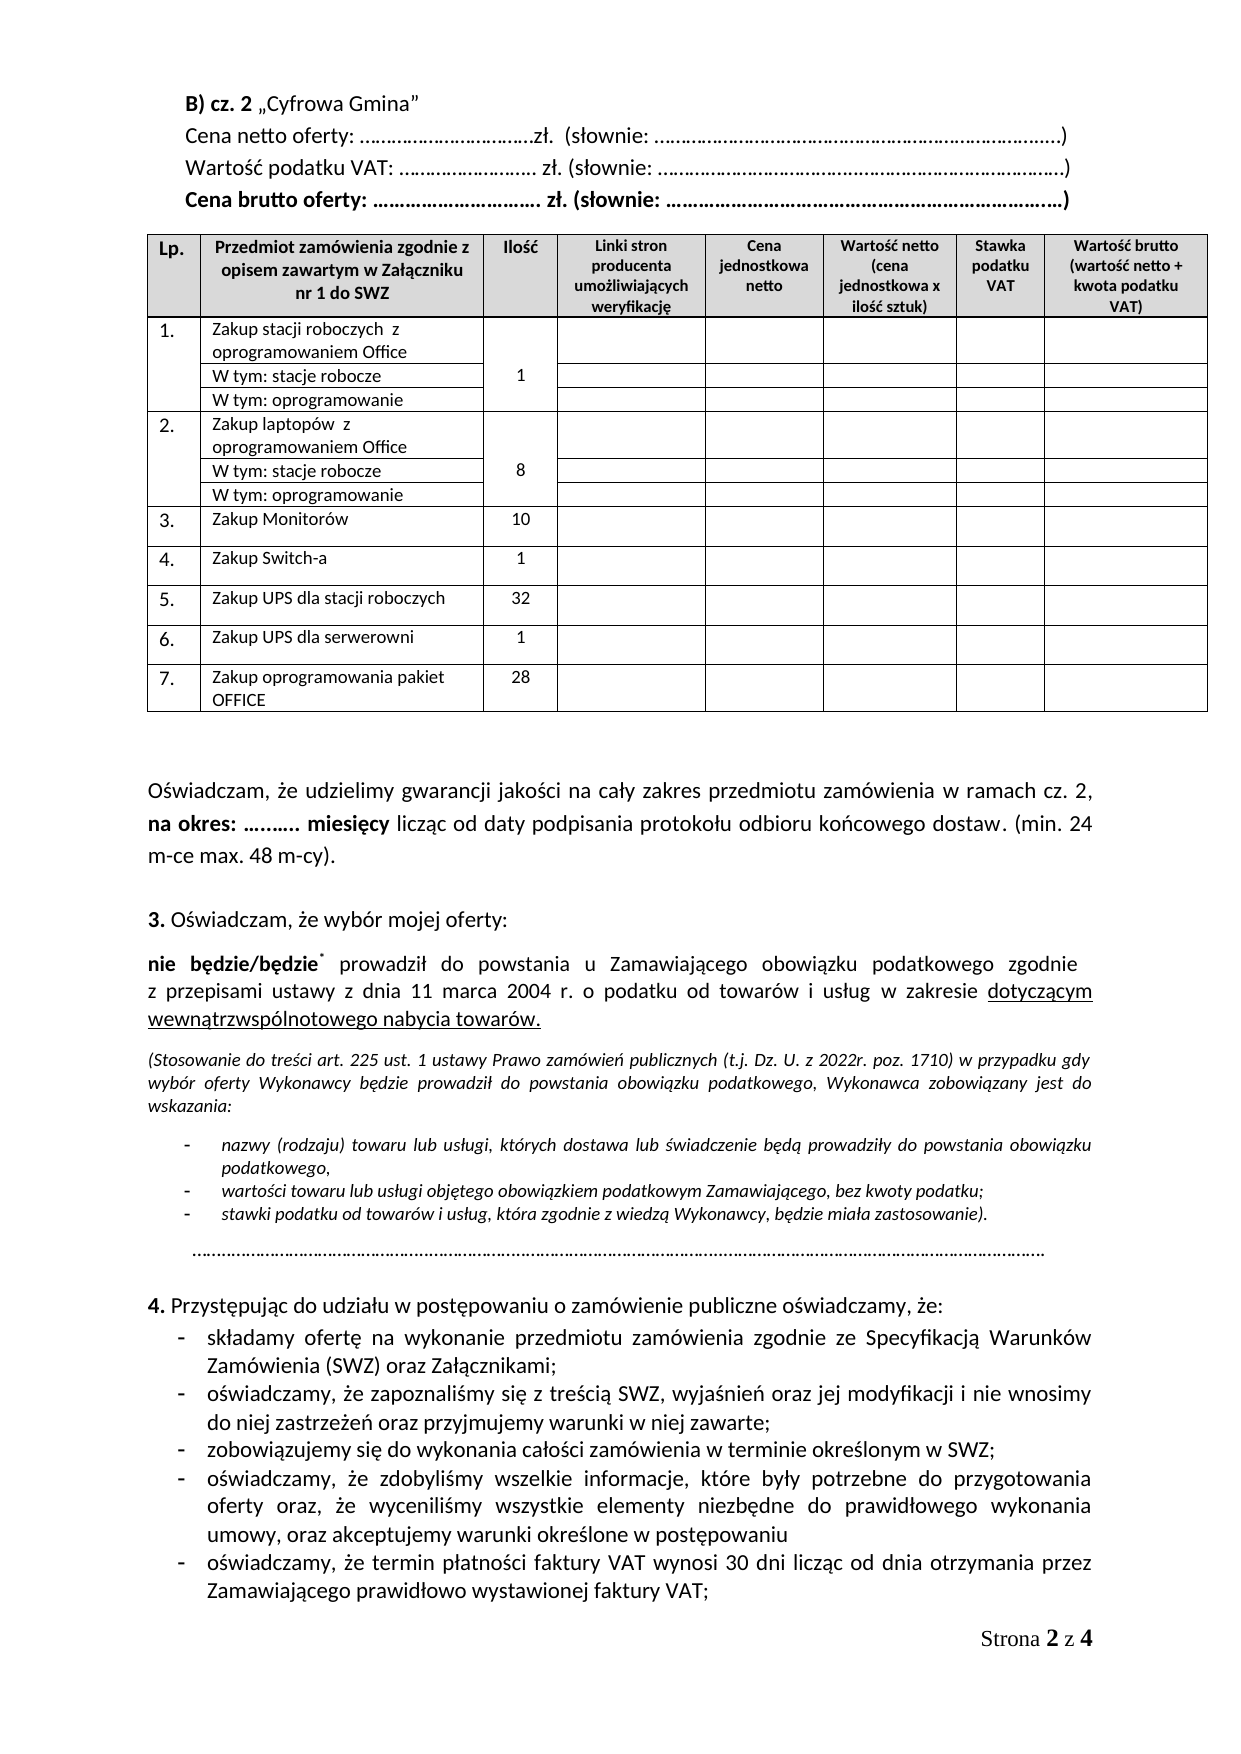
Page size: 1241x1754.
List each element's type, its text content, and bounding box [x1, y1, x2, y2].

text Oświadczam, że udzielimy gwarancji jakości na cały zakres przedmiotu zamówienia w ramach cz. 2, na okres: …..….. miesięcy licząc od daty podpisania protokołu odbioru końcowego dostaw. (min. 24 m-ce max. 48 m-cy). [148, 777, 1093, 869]
table_cell [558, 665, 705, 711]
table_cell Zakup laptopów z oprogramowaniem Office [201, 412, 483, 458]
list nazwy (rodzaju) towaru lub usługi, których dostawa lub świadczenie będą prowadziły do powstania obowiązku podatkowego, [184, 1133, 1093, 1179]
table_cell W tym: stacje robocze [201, 364, 483, 387]
table_cell [558, 626, 705, 664]
table_cell 3. [148, 507, 200, 546]
table_cell W tym: oprogramowanie [201, 483, 483, 506]
table_cell Zakup UPS dla serwerowni [201, 626, 483, 664]
table_cell [957, 412, 1044, 458]
table_header Przedmiot zamówienia zgodnie z opisem zawartym w Załączniku nr 1 do SWZ [201, 235, 483, 316]
table_cell [824, 364, 956, 387]
table_header Cena jednostkowa netto [706, 235, 823, 316]
table_cell [1045, 364, 1207, 387]
table_cell 28 [484, 665, 557, 711]
table_cell [706, 318, 823, 363]
table_cell [957, 483, 1044, 506]
table_header Linki stron producenta umożliwiających weryfikację [558, 235, 705, 316]
table_header Ilość [484, 235, 557, 316]
table_cell [706, 459, 823, 482]
list oświadczamy, że zapoznaliśmy się z treścią SWZ, wyjaśnień oraz jej modyfikacji i nie wnosimy do niej zastrzeżeń oraz przyjmujemy warunki w niej zawarte; [177, 1379, 1093, 1436]
table_cell [1045, 388, 1207, 411]
table_cell W tym: stacje robocze [201, 459, 483, 482]
table_cell [824, 665, 956, 711]
list Cena brutto oferty: …………………………. zł. (słownie: …………………………………………………………….…) [185, 185, 1093, 213]
table_cell 2. [148, 412, 200, 506]
table_cell [706, 586, 823, 625]
table_cell [706, 626, 823, 664]
table_cell [957, 665, 1044, 711]
table_cell [824, 626, 956, 664]
table_cell [1045, 665, 1207, 711]
table_cell [1045, 507, 1207, 546]
table_cell 10 [484, 507, 557, 546]
list oświadczamy, że termin płatności faktury VAT wynosi 30 dni licząc od dnia otrzymania przez Zamawiającego prawidłowo wystawionej faktury VAT; [177, 1548, 1093, 1604]
table_cell [558, 586, 705, 625]
table_cell [957, 507, 1044, 546]
list ……..…………………………………..………………..…………………………………..…………………………………………………………. [192, 1237, 1093, 1262]
table_cell [706, 507, 823, 546]
table_cell [1045, 412, 1207, 458]
table_cell [824, 318, 956, 363]
list stawki podatku od towarów i usług, która zgodnie z wiedzą Wykonawcy, będzie miała zastosowanie). [184, 1202, 1093, 1225]
table_cell Zakup Switch-a [201, 547, 483, 585]
table_header Stawka podatku VAT [957, 235, 1044, 316]
table_cell [824, 459, 956, 482]
table_cell 6. [148, 626, 200, 664]
table_cell [1045, 626, 1207, 664]
table_cell [824, 586, 956, 625]
table_cell Zakup UPS dla stacji roboczych [201, 586, 483, 625]
table_header Wartość brutto (wartość netto + kwota podatku VAT) [1045, 235, 1207, 316]
table_cell 32 [484, 586, 557, 625]
table_cell [957, 459, 1044, 482]
table_cell [824, 412, 956, 458]
table_cell [1045, 483, 1207, 506]
table_cell [558, 412, 705, 458]
table_cell [824, 388, 956, 411]
list składamy ofertę na wykonanie przedmiotu zamówienia zgodnie ze Specyfikacją Warunków Zamówienia (SWZ) oraz Załącznikami; [177, 1323, 1093, 1379]
table_cell W tym: oprogramowanie [201, 388, 483, 411]
table_cell [706, 388, 823, 411]
text 3. Oświadczam, że wybór mojej oferty: [148, 905, 1093, 933]
table_cell [558, 507, 705, 546]
table_cell [706, 547, 823, 585]
table_cell 4. [148, 547, 200, 585]
table_cell 1. [148, 318, 200, 411]
table_cell 7. [148, 665, 200, 711]
table_cell [957, 388, 1044, 411]
table_cell 8 [484, 412, 557, 506]
table_cell [558, 364, 705, 387]
list Cena netto oferty: ……………………………zł. (słownie: ………………………………………………………………..…) [185, 121, 1093, 149]
table_cell Zakup Monitorów [201, 507, 483, 546]
text nie będzie/będzie* prowadził do powstania u Zamawiającego obowiązku podatkowego zgodnie z przepisami ustawy z dnia 11 marca 2004 r. o podatku od towarów i usług w zakresie dotyczącym wewnątrzwspólnotowego nabycia towarów. [148, 950, 1093, 1031]
table_cell [558, 318, 705, 363]
table_cell [957, 364, 1044, 387]
list oświadczamy, że zdobyliśmy wszelkie informacje, które były potrzebne do przygotowania oferty oraz, że wyceniliśmy wszystkie elementy niezbędne do prawidłowego wykonania umowy, oraz akceptujemy warunki określone w postępowaniu [177, 1464, 1093, 1548]
text (Stosowanie do treści art. 225 ust. 1 ustawy Prawo zamówień publicznych (t.j. Dz. U. z 2022r. poz. 1710) w przypadku gdy wybór oferty Wykonawcy będzie prowadził do powstania obowiązku podatkowego, Wykonawca zobowiązany jest do wskazania: [148, 1048, 1093, 1117]
table_cell [824, 507, 956, 546]
table_cell [1045, 547, 1207, 585]
table_cell [1045, 318, 1207, 363]
table_cell [824, 547, 956, 585]
table_cell [957, 586, 1044, 625]
text B) cz. 2 „Cyfrowa Gmina” [185, 89, 1093, 117]
table_cell [1045, 586, 1207, 625]
table_cell [957, 318, 1044, 363]
table_cell [558, 459, 705, 482]
table_cell [558, 483, 705, 506]
table_cell 1 [484, 626, 557, 664]
table_cell [558, 547, 705, 585]
table_header Lp. [148, 235, 200, 316]
table_cell [957, 626, 1044, 664]
table_cell [706, 665, 823, 711]
table_cell Zakup stacji roboczych z oprogramowaniem Office [201, 318, 483, 363]
list Wartość podatku VAT: …………………….. zł. (słownie: ………………………………..…………………………………) [185, 153, 1093, 181]
table_cell 5. [148, 586, 200, 625]
text 4. Przystępując do udziału w postępowaniu o zamówienie publiczne oświadczamy, że: [148, 1291, 1093, 1319]
table_cell 1 [484, 318, 557, 411]
list zobowiązujemy się do wykonania całości zamówienia w terminie określonym w SWZ; [177, 1436, 1093, 1464]
table_cell [824, 483, 956, 506]
table_cell Zakup oprogramowania pakiet OFFICE [201, 665, 483, 711]
table_cell 1 [484, 547, 557, 585]
table_cell [706, 364, 823, 387]
table_cell [1045, 459, 1207, 482]
list wartości towaru lub usługi objętego obowiązkiem podatkowym Zamawiającego, bez kwoty podatku; [184, 1179, 1093, 1202]
table_cell [706, 412, 823, 458]
table_header Wartość netto (cena jednostkowa x ilość sztuk) [824, 235, 956, 316]
table_cell [558, 388, 705, 411]
table_cell [706, 483, 823, 506]
table_cell [957, 547, 1044, 585]
